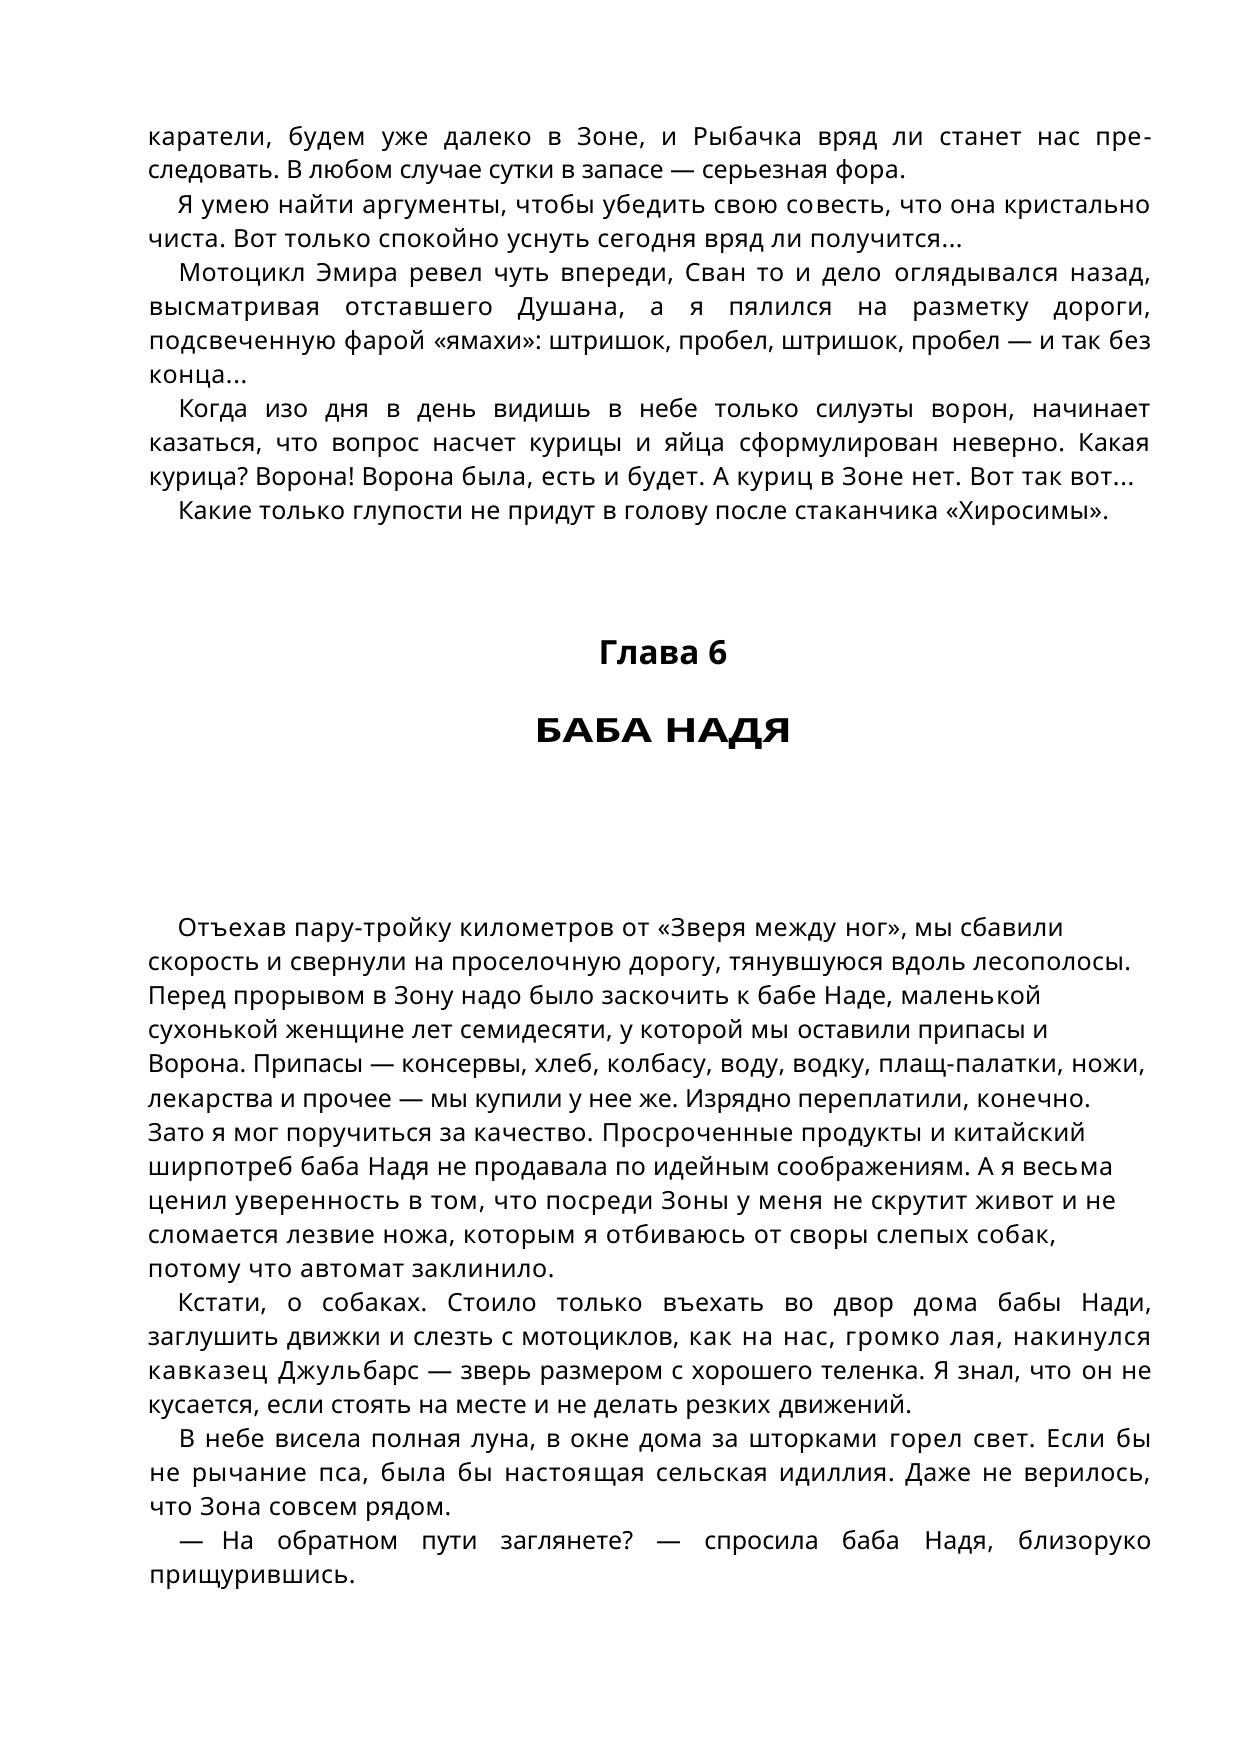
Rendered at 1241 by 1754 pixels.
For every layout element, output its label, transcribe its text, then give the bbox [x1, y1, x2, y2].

text БАБА НАДЯ [148, 706, 1149, 752]
text Мотоцикл Эмира ревел чуть впереди, Сван то и дело оглядывался назад, высматривая отставшего Душана, а я пялился на разметку дороги, подсвеченную фарой «ямахи»: штришок, пробел, штришок, пробел — и так без конца... [149, 254, 1151, 391]
text Когда изо дня в день видишь в небе только силуэты ворон, начинает казаться, что вопрос насчет курицы и яйца сформулирован неверно. Какая курица? Ворона! Ворона была, есть и будет. А куриц в Зоне нет. Вот так вот... [149, 391, 1150, 493]
text — На обратном пути заглянете? — спросила баба Надя, близоруко прищурившись. [149, 1523, 1152, 1591]
text Какие только глупости не придут в голову после стаканчика «Хиросимы». [148, 493, 1149, 527]
text Отъехав пару-тройку километров от «Зверя между ног», мы сбавили скорость и свернули на проселочную дорогу, тянувшуюся вдоль лесополосы. Перед прорывом в Зону надо было заскочить к бабе Наде, маленькой сухонькой женщине лет семидесяти, у которой мы оставили припасы и Ворона. Припасы — консервы, хлеб, колбасу, воду, водку, плащ-палатки, ножи, лекарства и прочее — мы купили у нее же. Изрядно переплатили, конечно. Зато я мог поручиться за качество. Просроченные продукты и китайский ширпотреб баба Надя не продавала по идейным соображениям. А я весьма ценил уверенность в том, что посреди Зоны у меня не скрутит живот и не сломается лезвие ножа, которым я отбиваюсь от своры слепых собак, потому что автомат заклинило. [148, 910, 1150, 1284]
text В небе висела полная луна, в окне дома за шторками горел свет. Если бы не рычание пса, была бы настоящая сельская идиллия. Даже не верилось, что Зона совсем рядом. [149, 1421, 1152, 1523]
text Я умею найти аргументы, чтобы убедить свою совесть, что она кристально чиста. Вот только спокойно уснуть сегодня вряд ли получится... [148, 186, 1151, 254]
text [148, 118, 1151, 186]
text Глава 6 [148, 629, 1148, 674]
text Кстати, о собаках. Стоило только въехать во двор дома бабы Нади, заглушить движки и слезть с мотоциклов, как на нас, громко лая, накинулся кавказец Джульбарс — зверь размером с хорошего теленка. Я знал, что он не кусается, если стоять на месте и не делать резких движений. [148, 1284, 1152, 1421]
